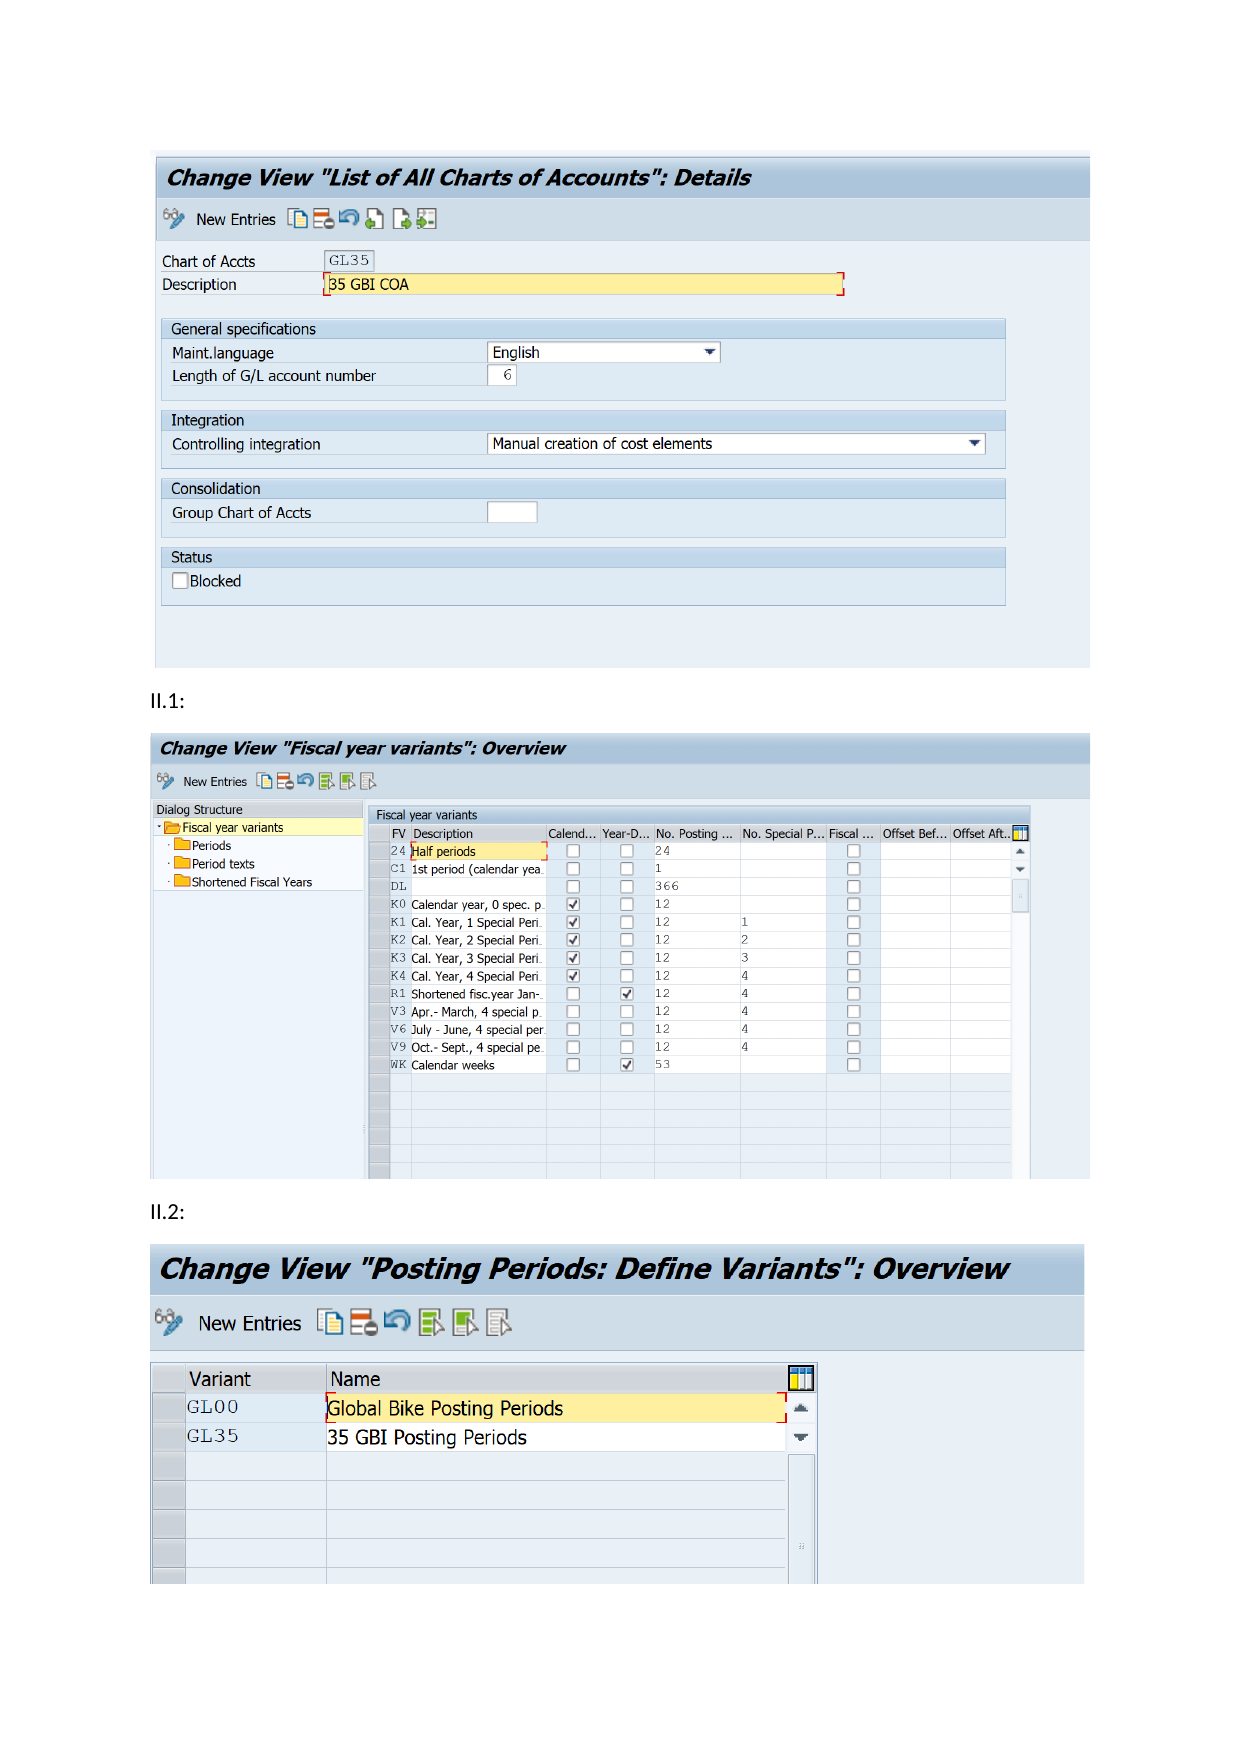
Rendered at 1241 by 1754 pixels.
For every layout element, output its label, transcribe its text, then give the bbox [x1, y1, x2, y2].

picture [150, 150, 1091, 668]
picture [150, 733, 1091, 1179]
text II.1: [150, 686, 1090, 714]
text II.2: [150, 1197, 1090, 1225]
picture [150, 1244, 1085, 1584]
